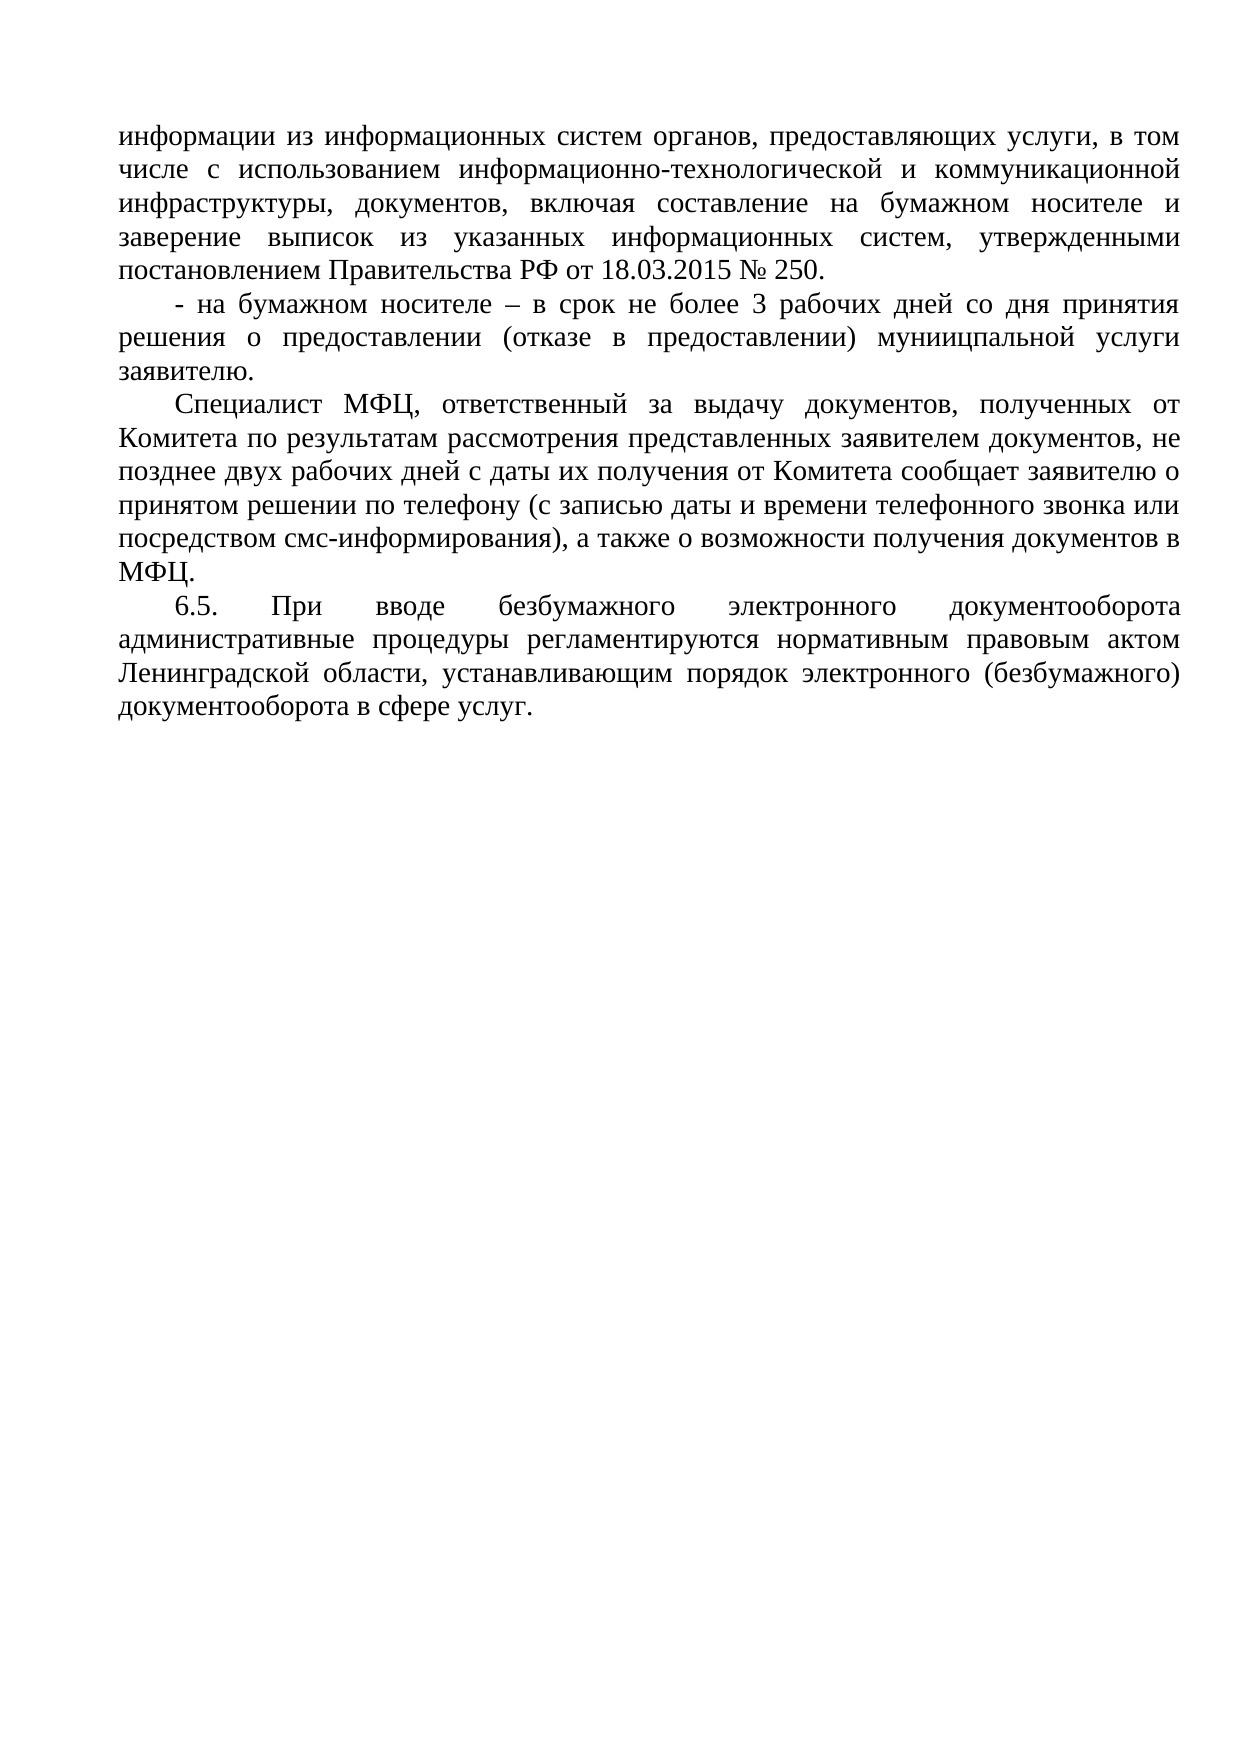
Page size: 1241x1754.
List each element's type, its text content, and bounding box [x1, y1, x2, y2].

text - на бумажном носителе – в срок не более 3 рабочих дней со дня принятия решения о предоставлении (отказе в предоставлении) муниицпальной услуги заявителю. [118, 286, 1181, 386]
text Специалист МФЦ, ответственный за выдачу документов, полученных от Комитета по результатам рассмотрения представленных заявителем документов, не позднее двух рабочих дней с даты их получения от Комитета сообщает заявителю о принятом решении по телефону (с записью даты и времени телефонного звонка или посредством смс-информирования), а также о возможности получения документов в МФЦ. [118, 386, 1181, 588]
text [118, 118, 1181, 286]
text 6.5. При вводе безбумажного электронного документооборота административные процедуры регламентируются нормативным правовым актом Ленинградской области, устанавливающим порядок электронного (безбумажного) документооборота в сфере услуг. [118, 588, 1181, 722]
